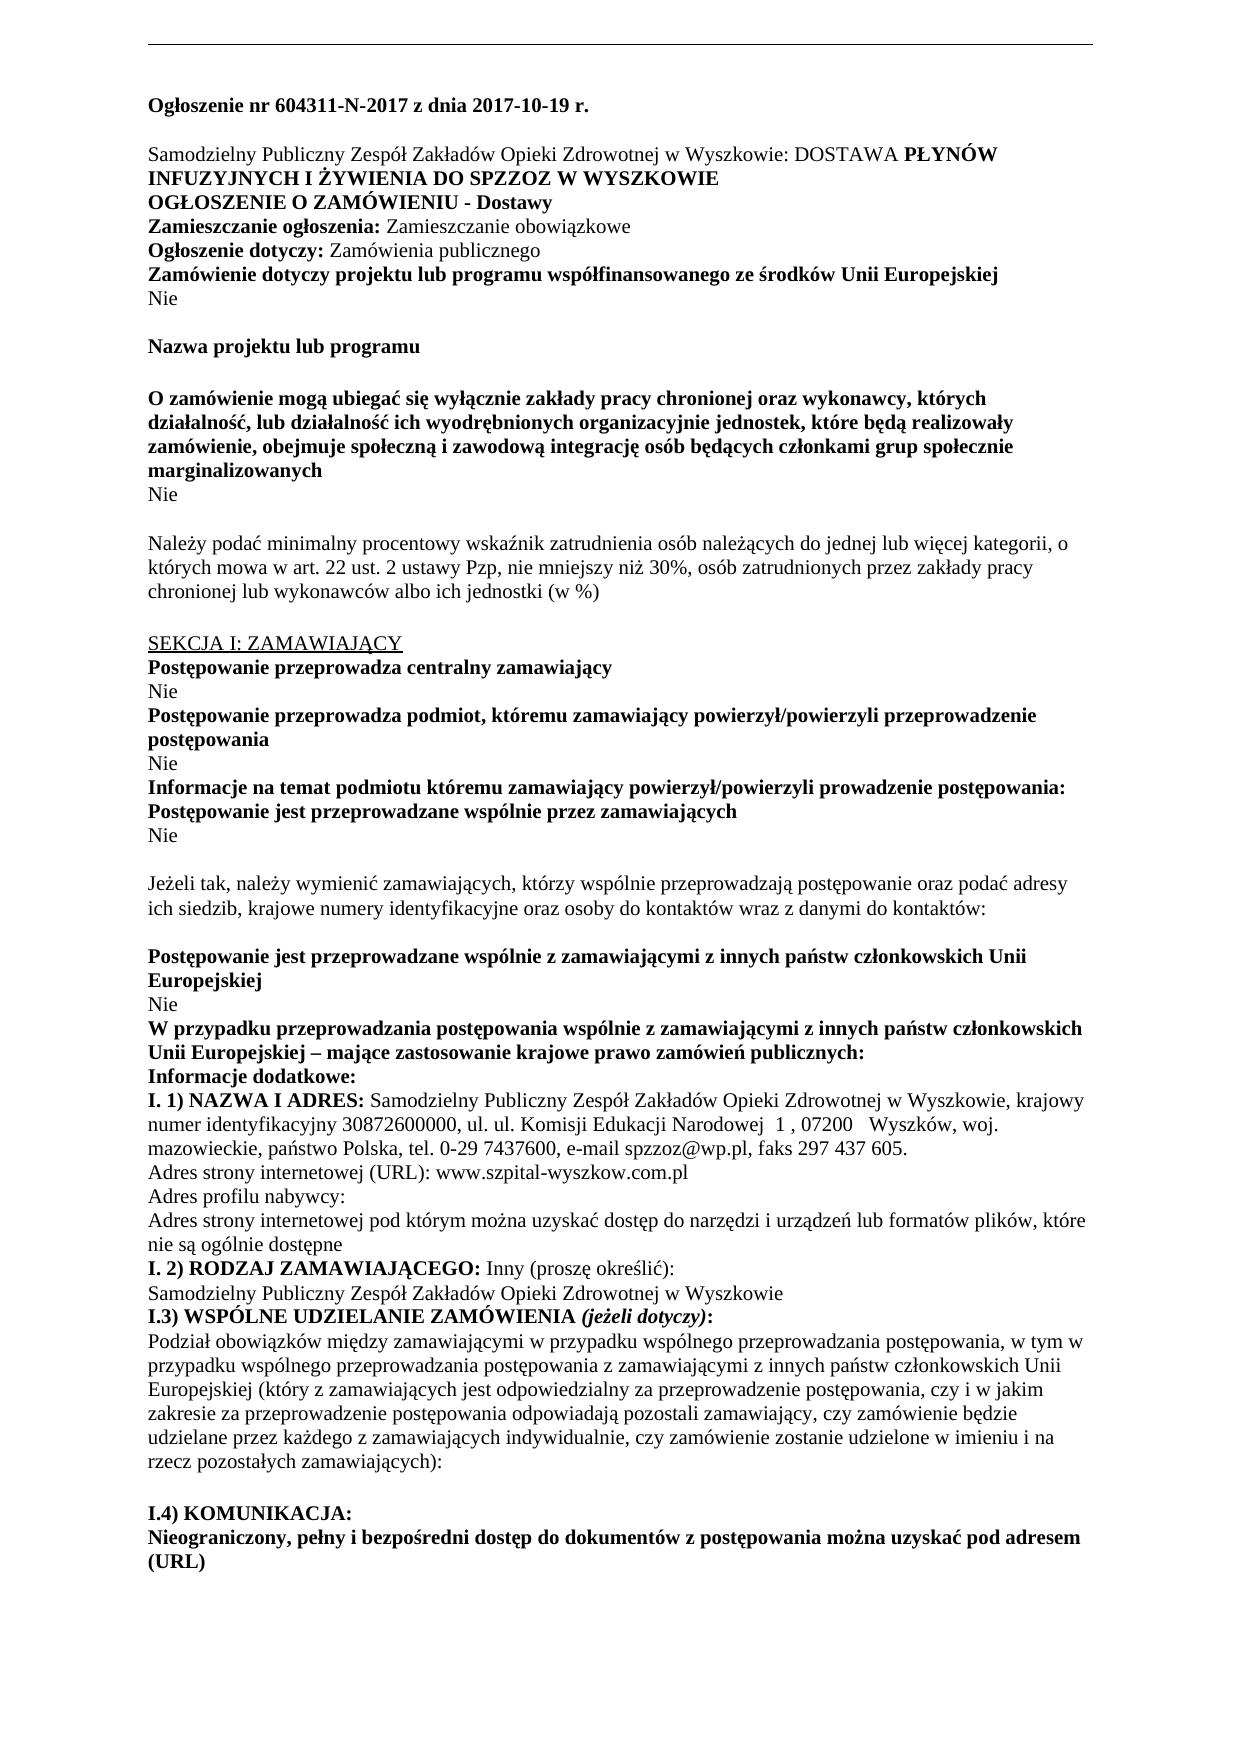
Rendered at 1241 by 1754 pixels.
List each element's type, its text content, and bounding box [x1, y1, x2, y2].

text Nie [148, 751, 1093, 775]
text Ogłoszenie nr 604311-N-2017 z dnia 2017-10-19 r. [148, 45, 1093, 117]
text I.4) KOMUNIKACJA: Nieograniczony, pełny i bezpośredni dostęp do dokumentów z postępowania można uzyskać pod adresem (URL) [148, 1501, 1093, 1573]
text Podział obowiązków między zamawiającymi w przypadku wspólnego przeprowadzania postępowania, w tym w przypadku wspólnego przeprowadzania postępowania z zamawiającymi z innych państw członkowskich Unii Europejskiej (który z zamawiających jest odpowiedzialny za przeprowadzenie postępowania, czy i w jakim zakresie za przeprowadzenie postępowania odpowiadają pozostali zamawiający, czy zamówienie będzie udzielane przez każdego z zamawiających indywidualnie, czy zamówienie zostanie udzielone w imieniu i na rzecz pozostałych zamawiających): [148, 1328, 1093, 1501]
text SEKCJA I: ZAMAWIAJĄCY [148, 631, 1093, 655]
text Informacje na temat podmiotu któremu zamawiający powierzył/powierzyli prowadzenie postępowania: Postępowanie jest przeprowadzane wspólnie przez zamawiających [148, 775, 1093, 823]
text Postępowanie przeprowadza centralny zamawiający [148, 655, 1093, 679]
text Nie [148, 482, 1093, 506]
text O zamówienie mogą ubiegać się wyłącznie zakłady pracy chronionej oraz wykonawcy, których działalność, lub działalność ich wyodrębnionych organizacyjnie jednostek, które będą realizowały zamówienie, obejmuje społeczną i zawodową integrację osób będących członkami grup społecznie marginalizowanych [148, 386, 1093, 482]
text Nie [148, 992, 1093, 1016]
text Postępowanie przeprowadza podmiot, któremu zamawiający powierzył/powierzyli przeprowadzenie postępowania [148, 703, 1093, 751]
text Nie [148, 823, 1093, 847]
text Ogłoszenie dotyczy: Zamówienia publicznego [148, 238, 1093, 262]
text Samodzielny Publiczny Zespół Zakładów Opieki Zdrowotnej w Wyszkowie: DOSTAWA PŁYNÓW INFUZYJNYCH I ŻYWIENIA DO SPZZOZ W WYSZKOWIE OGŁOSZENIE O ZAMÓWIENIU - Dostawy [148, 142, 1093, 214]
text W przypadku przeprowadzania postępowania wspólnie z zamawiającymi z innych państw członkowskich Unii Europejskiej – mające zastosowanie krajowe prawo zamówień publicznych: Informacje dodatkowe: [148, 1016, 1093, 1088]
text Nie [148, 679, 1093, 703]
text Nie [148, 286, 1093, 310]
text Zamówienie dotyczy projektu lub programu współfinansowanego ze środków Unii Europejskiej [148, 262, 1093, 286]
text Zamieszczanie ogłoszenia: Zamieszczanie obowiązkowe [148, 214, 1093, 238]
text I. 1) NAZWA I ADRES: Samodzielny Publiczny Zespół Zakładów Opieki Zdrowotnej w Wyszkowie, krajowy numer identyfikacyjny 30872600000, ul. ul. Komisji Edukacji Narodowej 1 , 07200 Wyszków, woj. mazowieckie, państwo Polska, tel. 0-29 7437600, e-mail spzzoz@wp.pl, faks 297 437 605. Adres strony internetowej (URL): www.szpital-wyszkow.com.pl Adres profilu nabywcy: Adres strony internetowej pod którym można uzyskać dostęp do narzędzi i urządzeń lub formatów plików, które nie są ogólnie dostępne [148, 1088, 1093, 1256]
text I.3) WSPÓLNE UDZIELANIE ZAMÓWIENIA (jeżeli dotyczy): [148, 1304, 1093, 1328]
text I. 2) RODZAJ ZAMAWIAJĄCEGO: Inny (proszę określić): Samodzielny Publiczny Zespół Zakładów Opieki Zdrowotnej w Wyszkowie [148, 1256, 1093, 1304]
text Należy podać minimalny procentowy wskaźnik zatrudnienia osób należących do jednej lub więcej kategorii, o których mowa w art. 22 ust. 2 ustawy Pzp, nie mniejszy niż 30%, osób zatrudnionych przez zakłady pracy chronionej lub wykonawców albo ich jednostki (w %) [148, 506, 1093, 631]
text Jeżeli tak, należy wymienić zamawiających, którzy wspólnie przeprowadzają postępowanie oraz podać adresy ich siedzib, krajowe numery identyfikacyjne oraz osoby do kontaktów wraz z danymi do kontaktów: Postępowanie jest przeprowadzane wspólnie z zamawiającymi z innych państw członkowskich Unii Europejskiej [148, 847, 1093, 992]
text Nazwa projektu lub programu [148, 310, 1093, 386]
